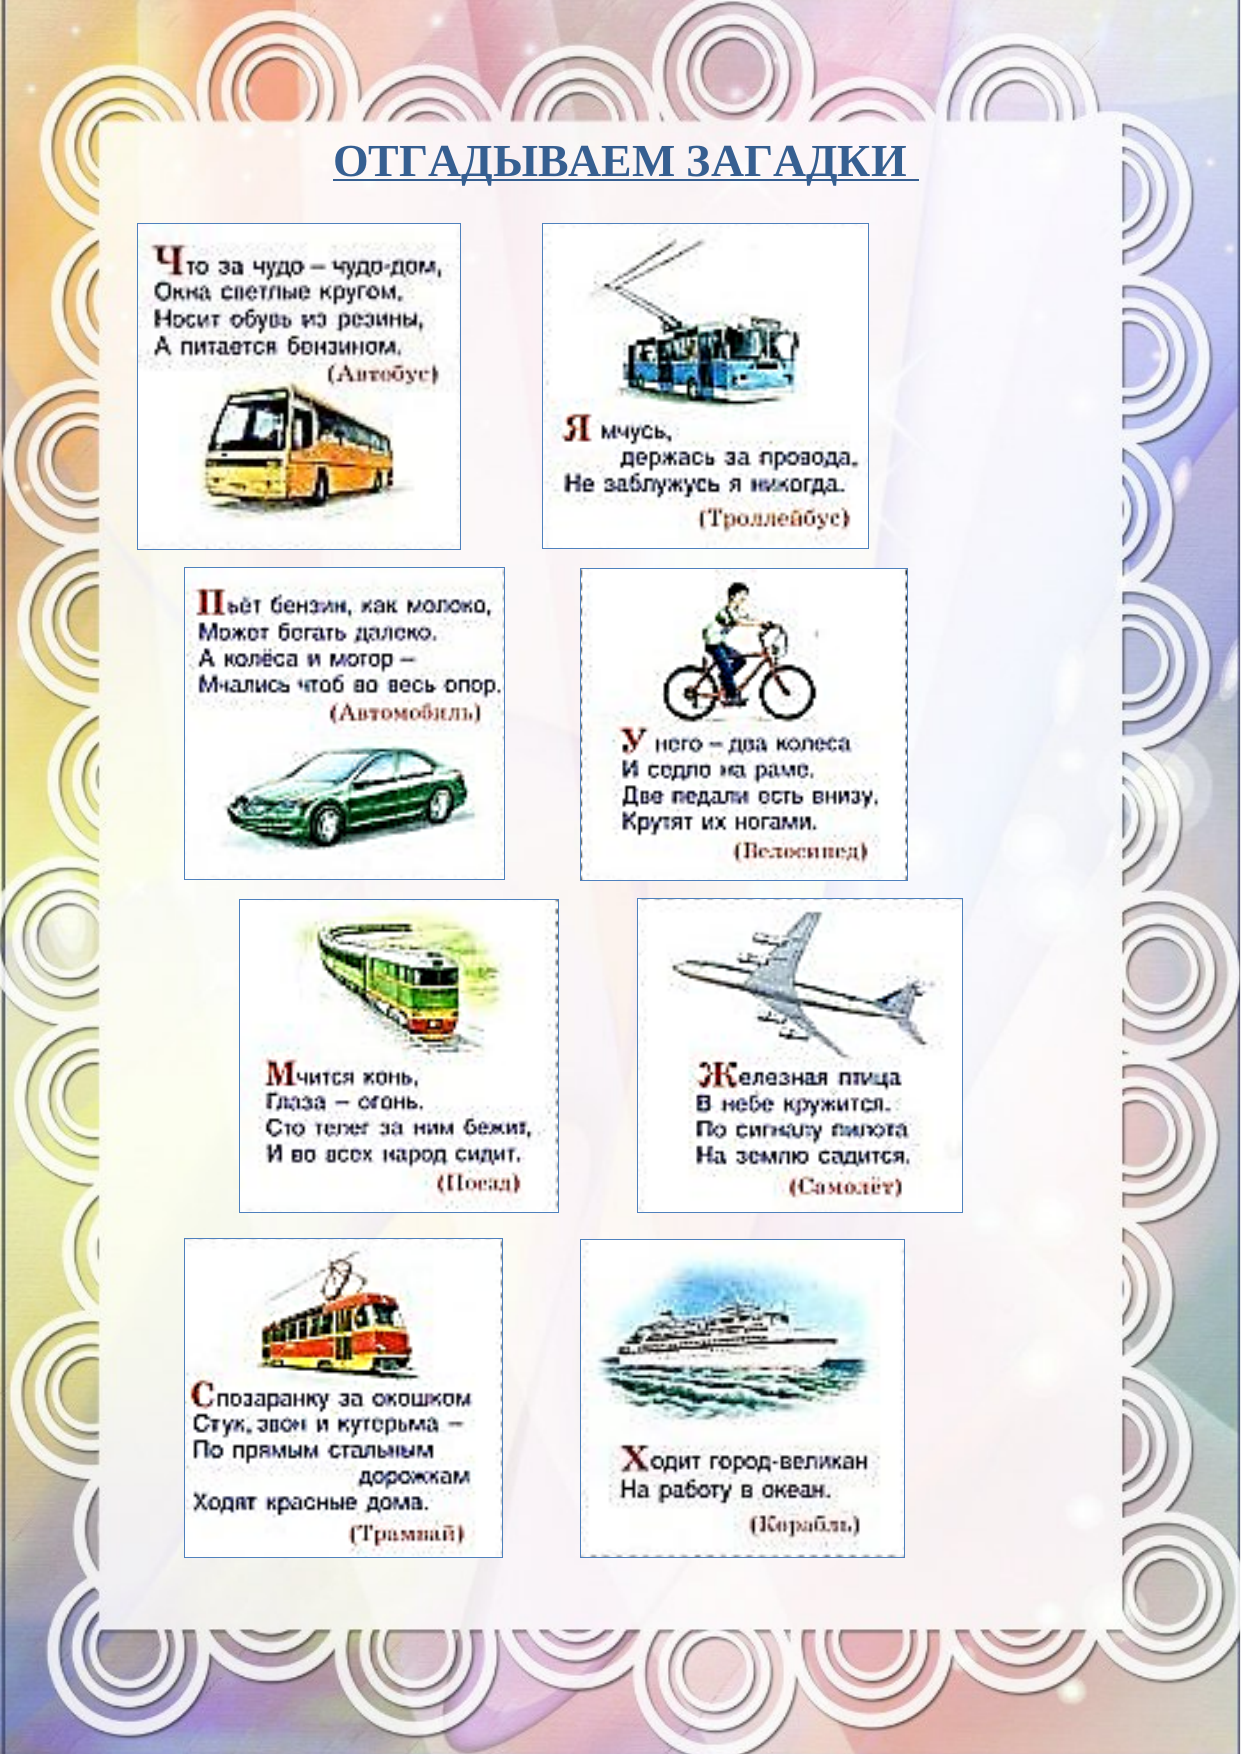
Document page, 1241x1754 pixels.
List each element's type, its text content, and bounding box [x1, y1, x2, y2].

picture [0, 0, 1241, 1754]
subtitle ОТГАДЫВАЕМ ЗАГАДКИ [75, 133, 1165, 186]
